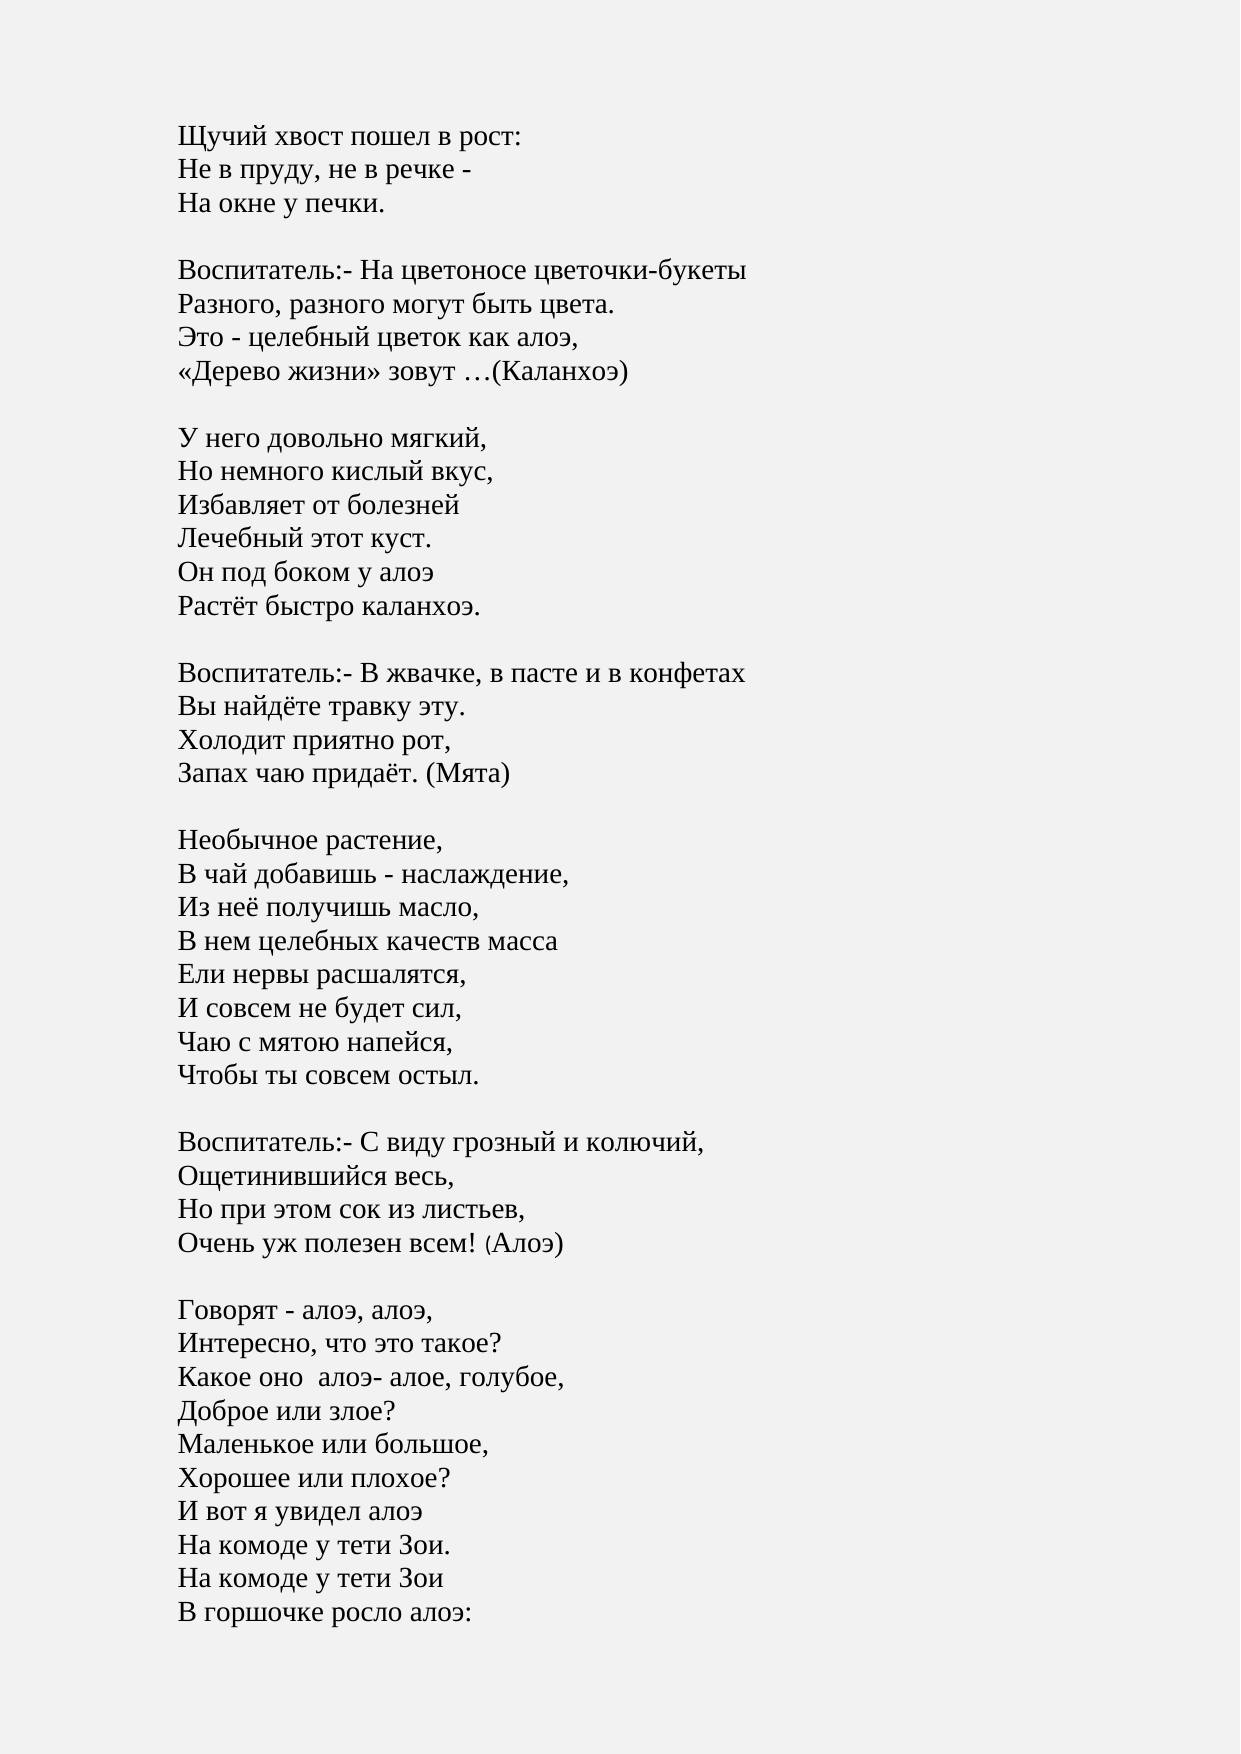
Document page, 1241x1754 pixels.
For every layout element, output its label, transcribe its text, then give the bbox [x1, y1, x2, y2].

text В нем целебных качеств масса [177, 923, 1152, 957]
text Интересно, что это такое? [177, 1326, 1152, 1359]
text Воспитатель:- С виду грозный и колючий, [177, 1124, 1152, 1158]
text Какое оно алоэ- алое, голубое, [177, 1359, 1152, 1393]
text Воспитатель:- На цветоносе цветочки-букеты [177, 252, 1152, 286]
text В горшочке росло алоэ: [177, 1594, 1152, 1627]
text Это - целебный цветок как алоэ, [177, 319, 1152, 353]
text «Дерево жизни» зовут …(Каланхоэ) [177, 353, 1152, 386]
text На окне у печки. [177, 185, 1152, 219]
text И совсем не будет сил, [177, 990, 1152, 1024]
text Маленькое или большое, [177, 1426, 1152, 1460]
text Он под боком у алоэ [177, 554, 1152, 588]
text Ели нервы расшалятся, [177, 957, 1152, 990]
text Доброе или злое? [177, 1393, 1152, 1426]
text У него довольно мягкий, [177, 420, 1152, 453]
text Лечебный этот куст. [177, 521, 1152, 554]
text Избавляет от болезней [177, 487, 1152, 521]
text Но при этом сок из листьев, [177, 1191, 1152, 1225]
text Вы найдёте травку эту. [177, 688, 1152, 722]
text Но немного кислый вкус, [177, 453, 1152, 487]
text Говорят - алоэ, алоэ, [177, 1292, 1152, 1326]
text Воспитатель:- В жвачке, в пасте и в конфетах [177, 655, 1152, 688]
text Разного, разного могут быть цвета. [177, 286, 1152, 319]
text И вот я увидел алоэ [177, 1493, 1152, 1527]
text На комоде у тети Зои [177, 1560, 1152, 1594]
text На комоде у тети Зои. [177, 1527, 1152, 1560]
text Растёт быстро каланхоэ. [177, 588, 1152, 621]
text Необычное растение, [177, 822, 1152, 856]
text Чаю с мятою напейся, [177, 1024, 1152, 1057]
text Запах чаю придаёт. (Мята) [177, 755, 1152, 789]
text Холодит приятно рот, [177, 722, 1152, 755]
text Ощетинившийся весь, [177, 1158, 1152, 1191]
text Из неё получишь масло, [177, 889, 1152, 923]
text Чтобы ты совсем остыл. [177, 1057, 1152, 1091]
text Очень уж полезен всем! (Алоэ) [177, 1225, 1152, 1258]
text Щучий хвост пошел в рост: [177, 118, 1152, 152]
text В чай добавишь - наслаждение, [177, 856, 1152, 889]
text Не в пруду, не в речке - [177, 152, 1152, 185]
text Хорошее или плохое? [177, 1460, 1152, 1493]
